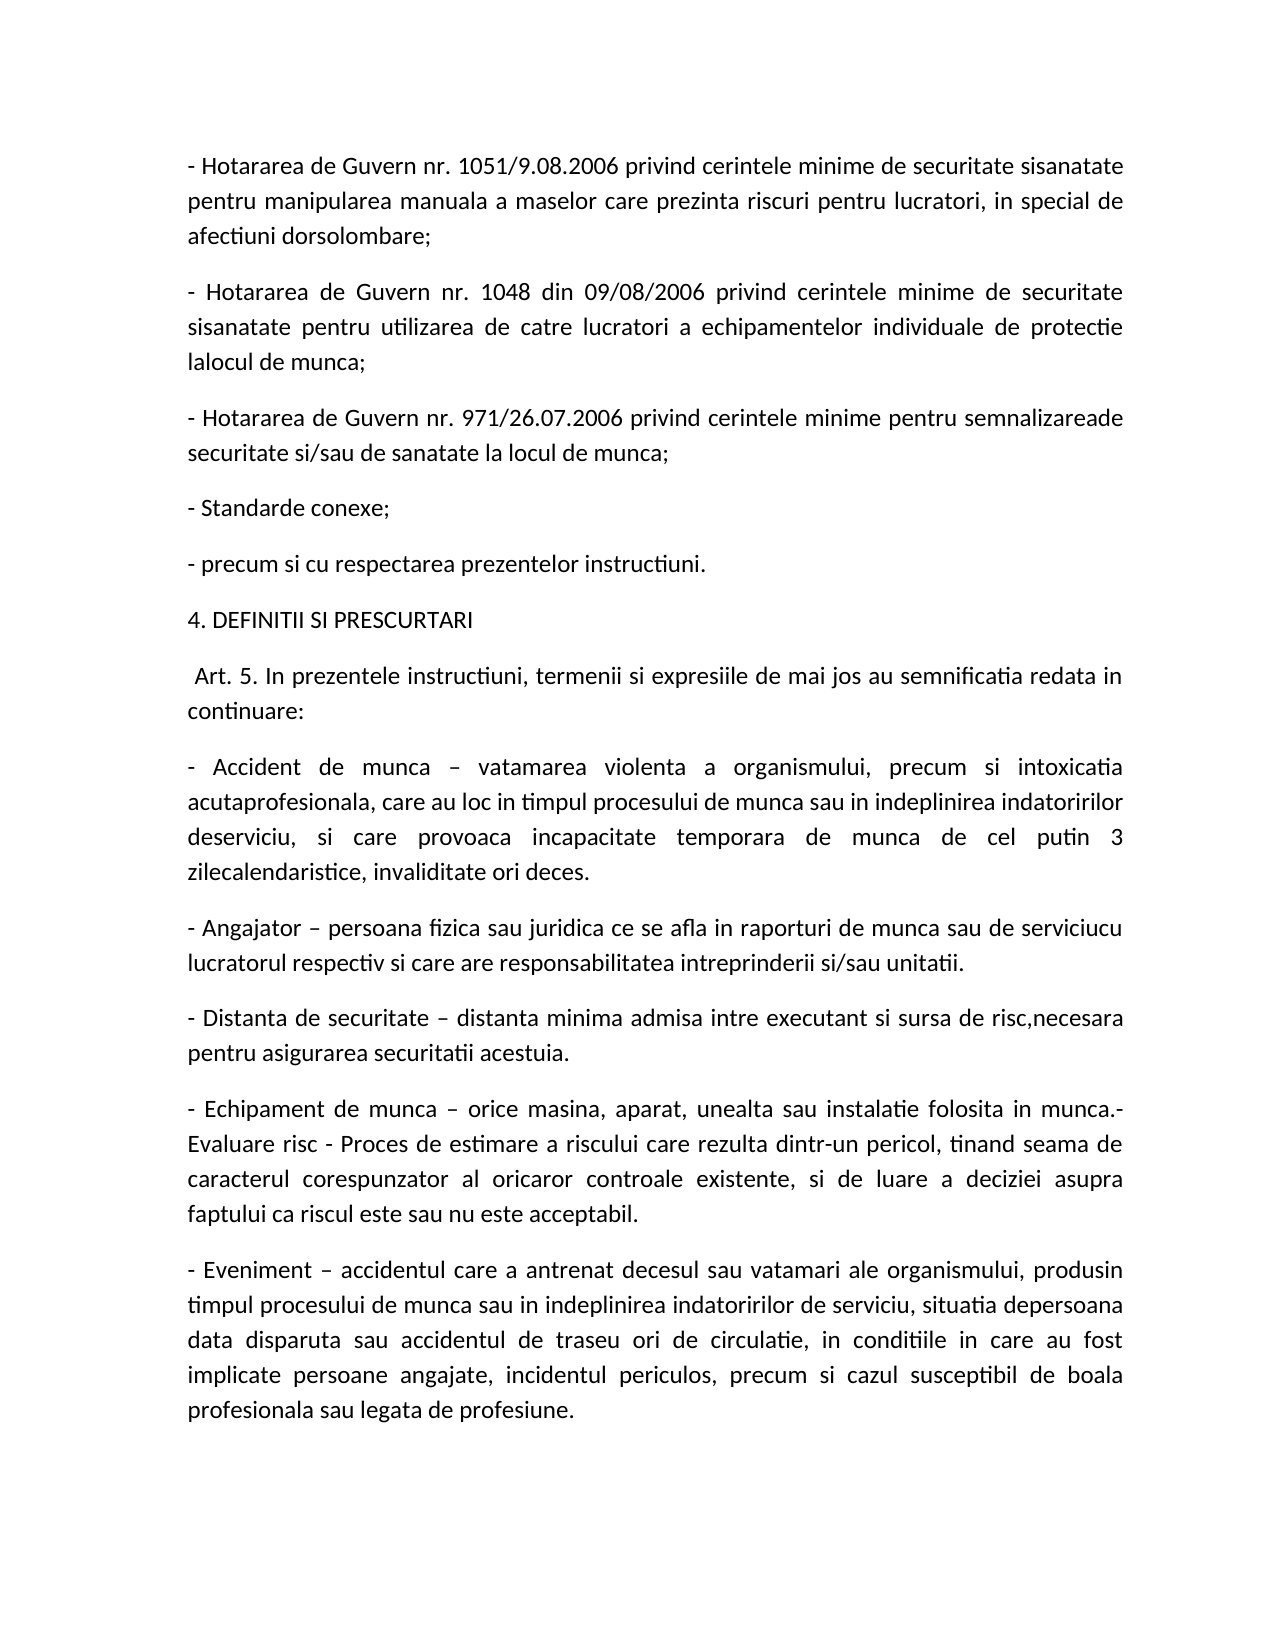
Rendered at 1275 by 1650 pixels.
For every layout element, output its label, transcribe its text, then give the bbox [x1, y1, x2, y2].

text - Hotararea de Guvern nr. 1051/9.08.2006 privind cerintele minime de securitate sisanatate pentru manipularea manuala a maselor care prezinta riscuri pentru lucratori, in special de afectiuni dorsolombare; [187, 150, 1125, 251]
text - Accident de munca – vatamarea violenta a organismului, precum si intoxicatia acutaprofesionala, care au loc in timpul procesului de munca sau in indeplinirea indatoririlor deserviciu, si care provoaca incapacitate temporara de munca de cel putin 3 zilecalendaristice, invaliditate ori deces. [187, 751, 1125, 886]
text 4. DEFINITII SI PRESCURTARI [187, 604, 1125, 635]
text - Eveniment – accidentul care a antrenat decesul sau vatamari ale organismului, produsin timpul procesului de munca sau in indeplinirea indatoririlor de serviciu, situatia depersoana data disparuta sau accidentul de traseu ori de circulatie, in conditiile in care au fost implicate persoane angajate, incidentul periculos, precum si cazul susceptibil de boala profesionala sau legata de profesiune. [187, 1254, 1125, 1425]
text - precum si cu respectarea prezentelor instructiuni. [187, 548, 1125, 579]
text - Hotararea de Guvern nr. 971/26.07.2006 privind cerintele minime pentru semnalizareade securitate si/sau de sanatate la locul de munca; [187, 402, 1125, 467]
text - Angajator – persoana fizica sau juridica ce se afla in raporturi de munca sau de serviciucu lucratorul respectiv si care are responsabilitatea intreprinderii si/sau unitatii. [187, 912, 1125, 977]
text - Echipament de munca – orice masina, aparat, unealta sau instalatie folosita in munca.- Evaluare risc - Proces de estimare a riscului care rezulta dintr-un pericol, tinand seama de caracterul corespunzator al oricaror controale existente, si de luare a deciziei asupra faptului ca riscul este sau nu este acceptabil. [187, 1093, 1125, 1229]
text - Hotararea de Guvern nr. 1048 din 09/08/2006 privind cerintele minime de securitate sisanatate pentru utilizarea de catre lucratori a echipamentelor individuale de protectie lalocul de munca; [187, 276, 1125, 376]
text - Distanta de securitate – distanta minima admisa intre executant si sursa de risc,necesara pentru asigurarea securitatii acestuia. [187, 1002, 1125, 1068]
text - Standarde conexe; [187, 492, 1125, 523]
text Art. 5. In prezentele instructiuni, termenii si expresiile de mai jos au semnificatia redata in continuare: [187, 660, 1125, 726]
